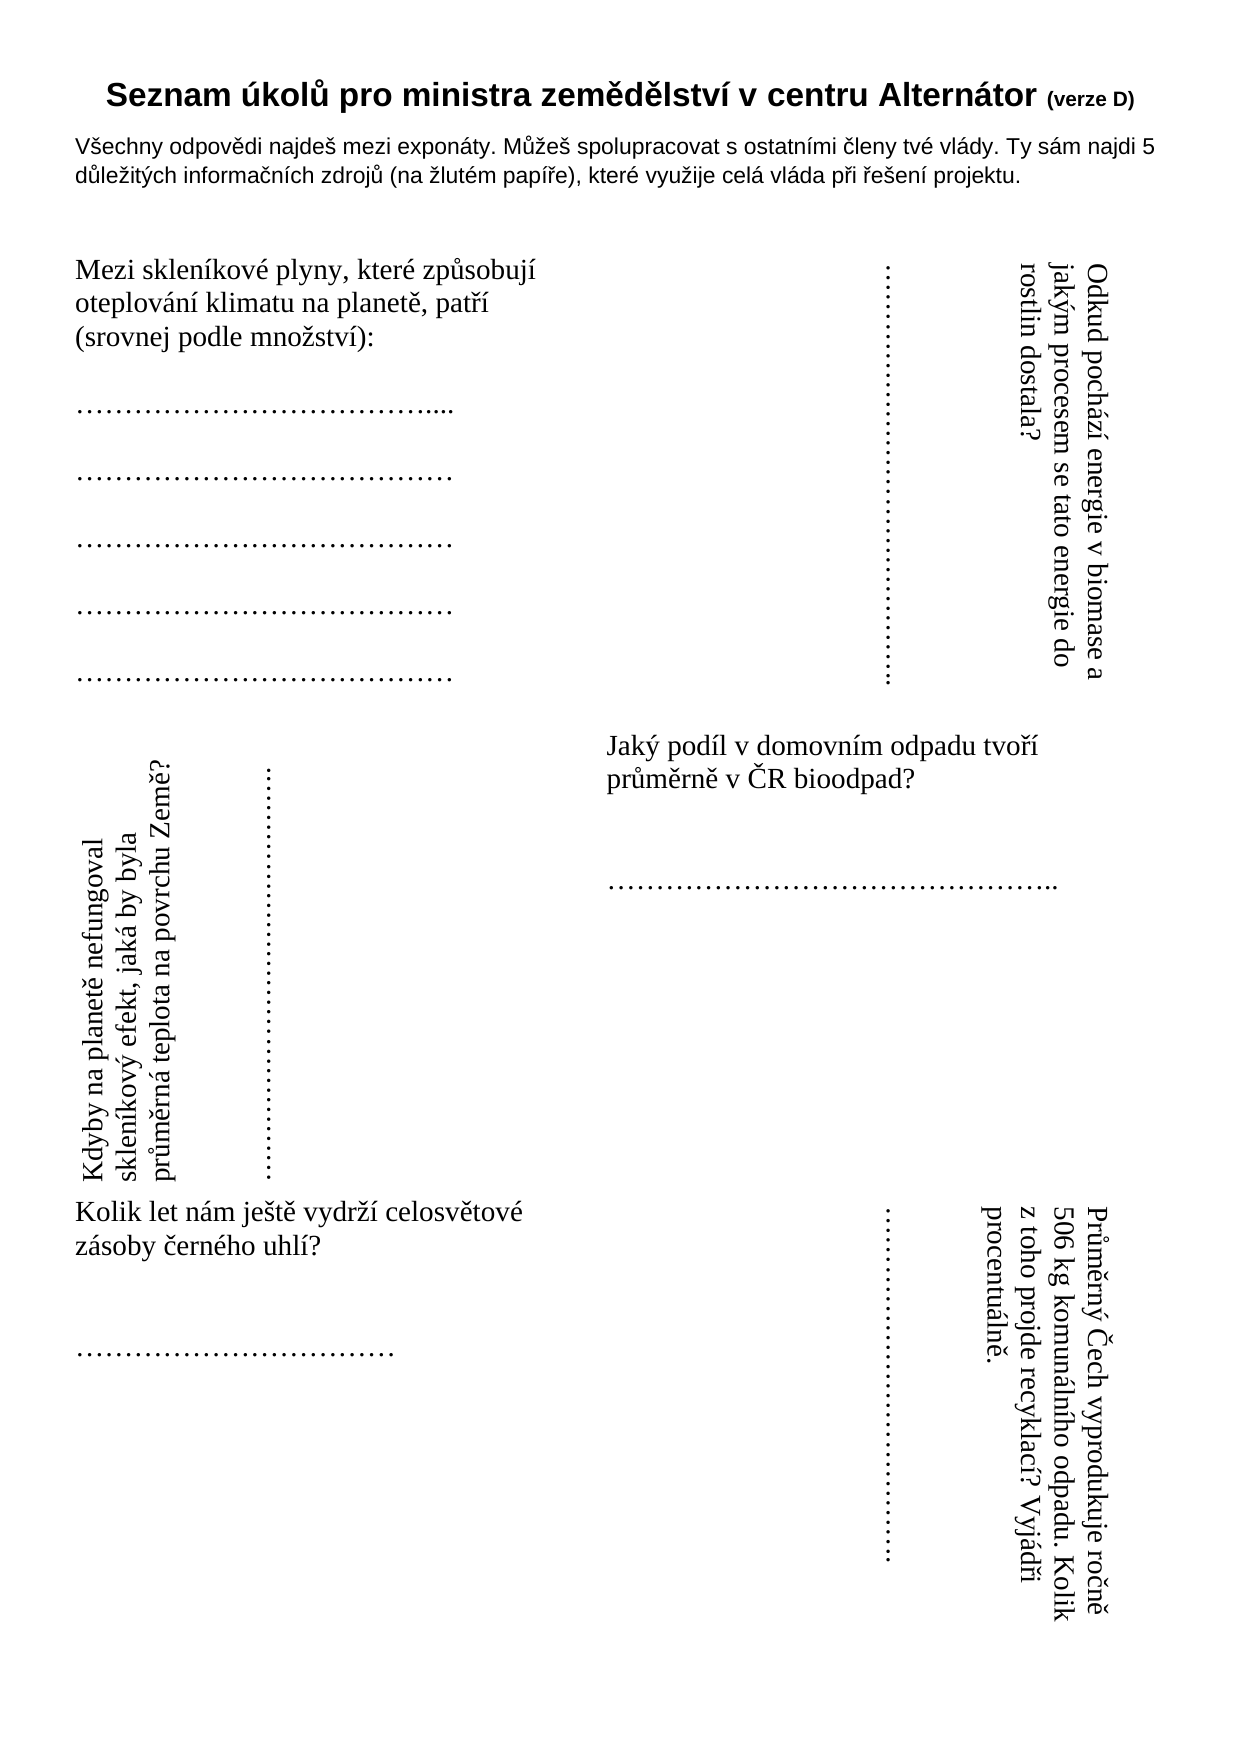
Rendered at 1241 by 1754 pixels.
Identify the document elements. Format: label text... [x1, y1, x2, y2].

table_cell Průměrný Čech vyprodukuje ročně 506 kg komunálního odpadu. Kolik z toho projde recyklací? Vyjádři procentuálně. ………………………………. [595, 1195, 1127, 1661]
table_header Mezi skleníkové plyny, které způsobují oteplování klimatu na planetě, patří (srovnej podle množství): ……………………………….... ………………………………… ………………………………… ………………………………… ………………………………… [64, 252, 595, 728]
text Všechny odpovědi najdeš mezi exponáty. Můžeš spolupracovat s ostatními členy tvé vlády. Ty sám najdi 5 důležitých informačních zdrojů (na žlutém papíře), které využije celá vláda při řešení projektu. [75, 133, 1165, 188]
table_cell Kdyby na planetě nefungoval skleníkový efekt, jaká by byla průměrná teplota na povrchu Země? ……………………………………. [64, 728, 595, 1194]
table_cell Jaký podíl v domovním odpadu tvoří průměrně v ČR bioodpad? ……………………………………….. [595, 728, 1127, 1194]
text Seznam úkolů pro ministra zemědělství v centru Alternátor (verze D) [75, 75, 1165, 113]
table_cell Kolik let nám ještě vydrží celosvětové zásoby černého uhlí? …………………………… [64, 1195, 595, 1661]
table_header Odkud pochází energie v biomase a jakým procesem se tato energie do rostlin dostala? …………………………………….. [595, 252, 1127, 728]
